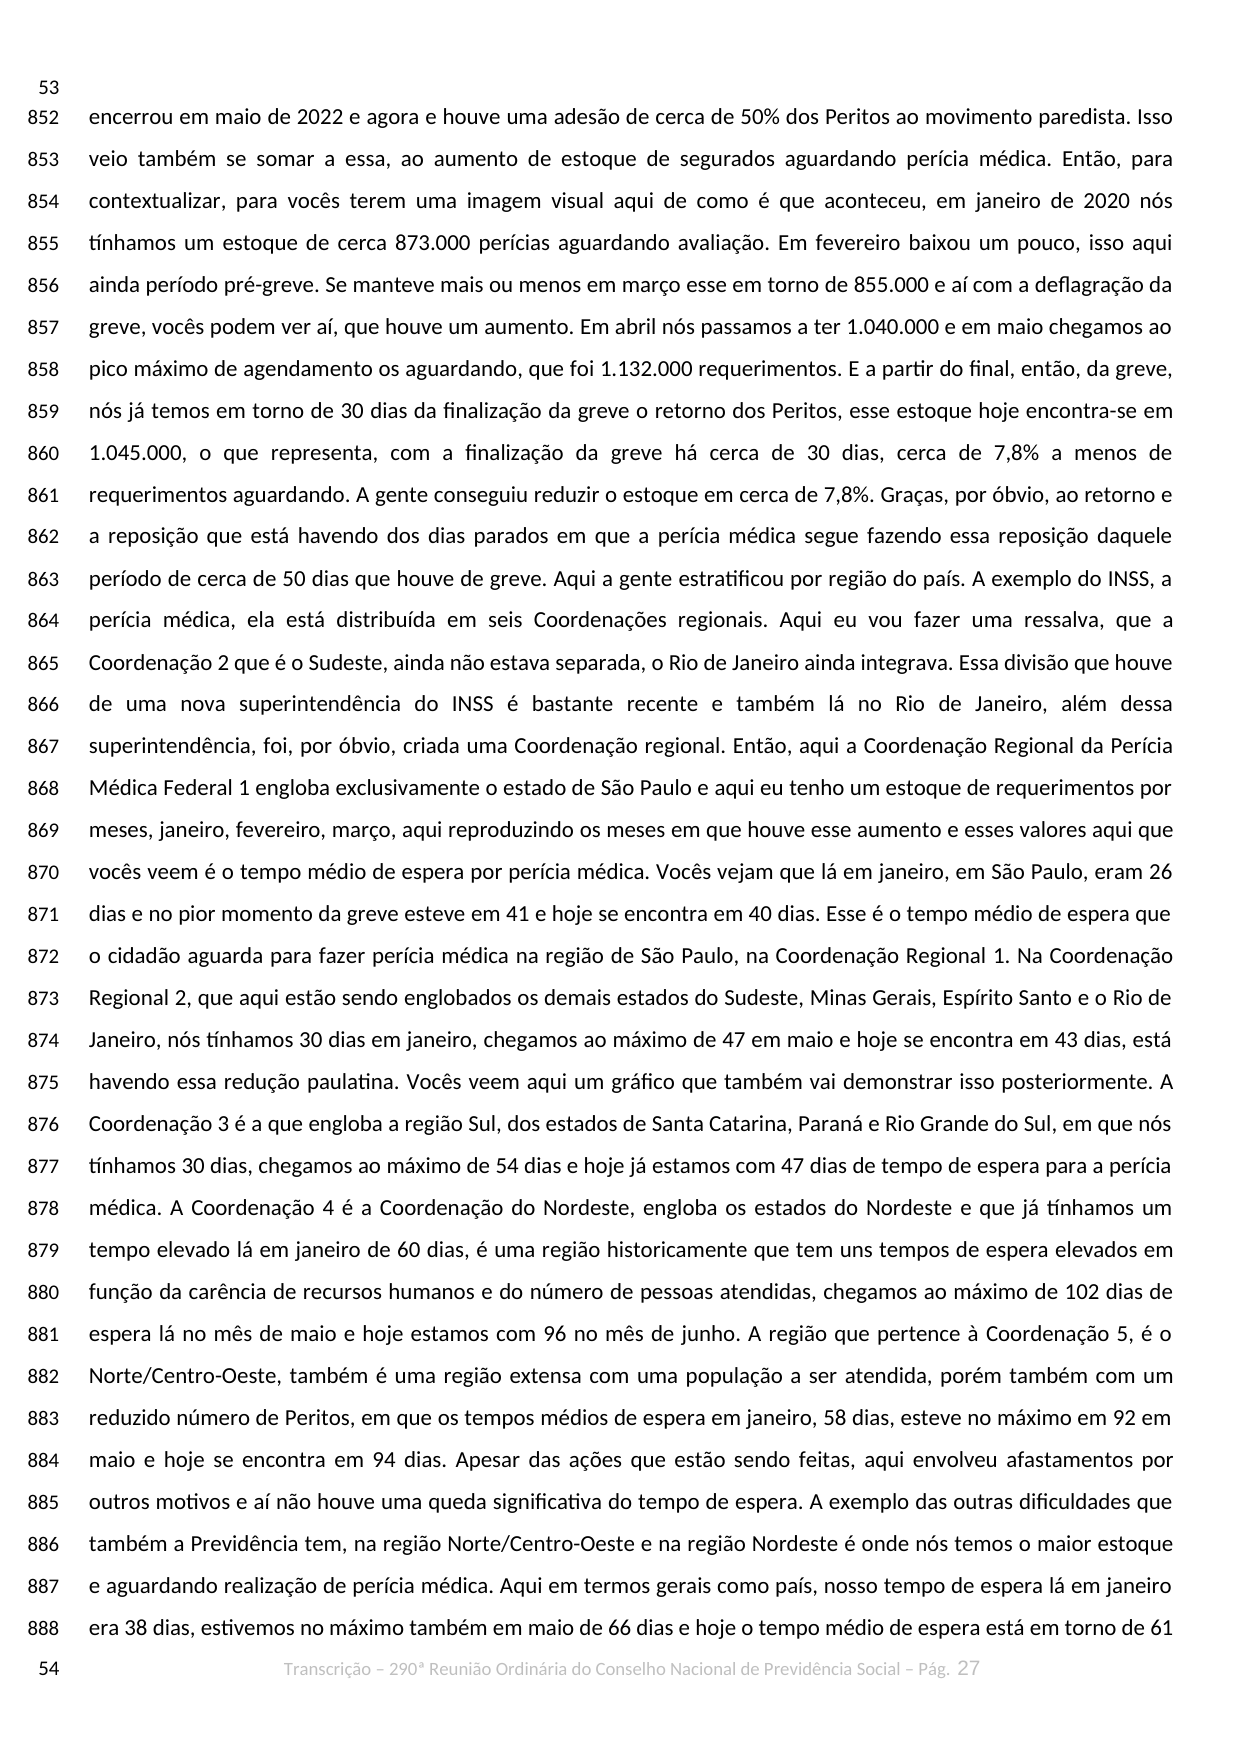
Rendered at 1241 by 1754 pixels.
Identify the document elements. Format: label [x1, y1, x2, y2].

text [89, 102, 1175, 1641]
